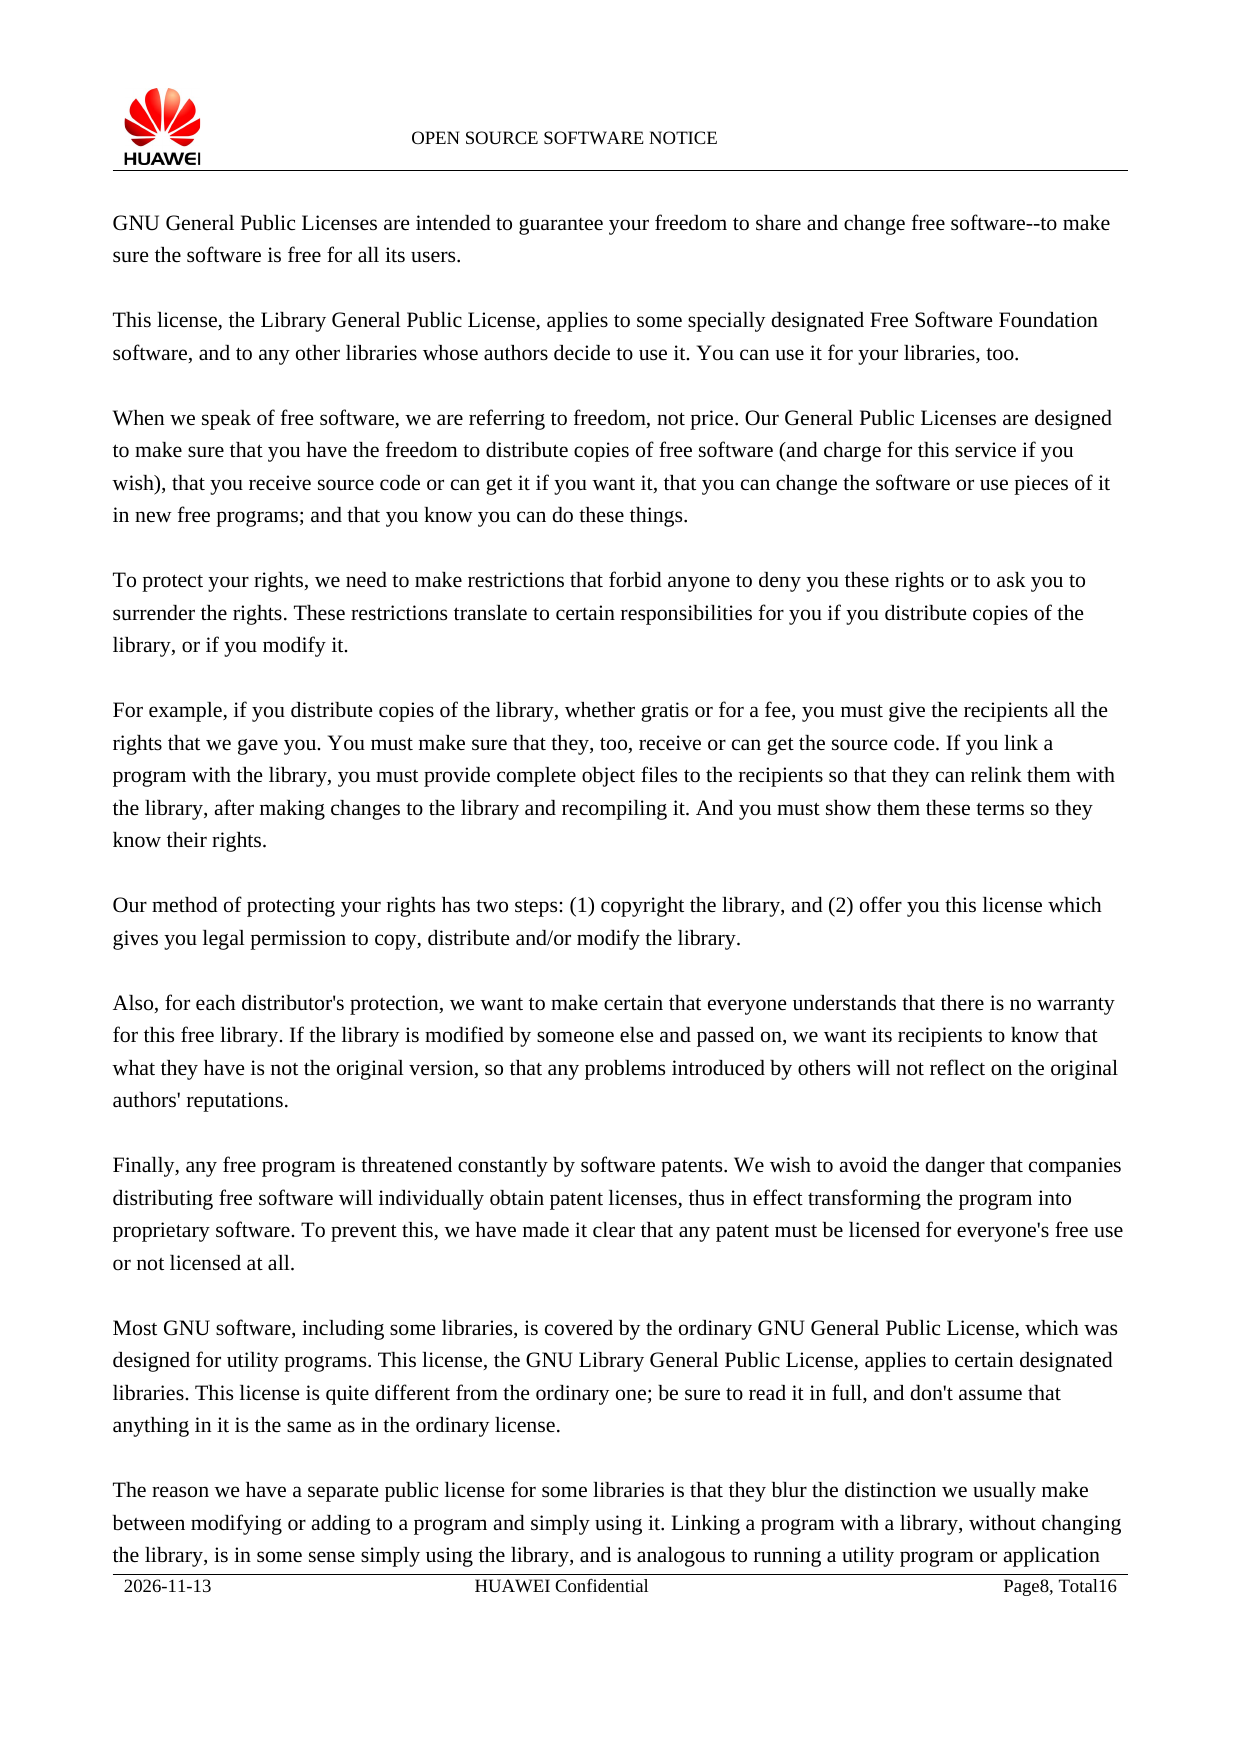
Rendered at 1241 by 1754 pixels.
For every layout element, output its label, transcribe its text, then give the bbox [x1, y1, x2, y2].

picture [124, 88, 201, 165]
